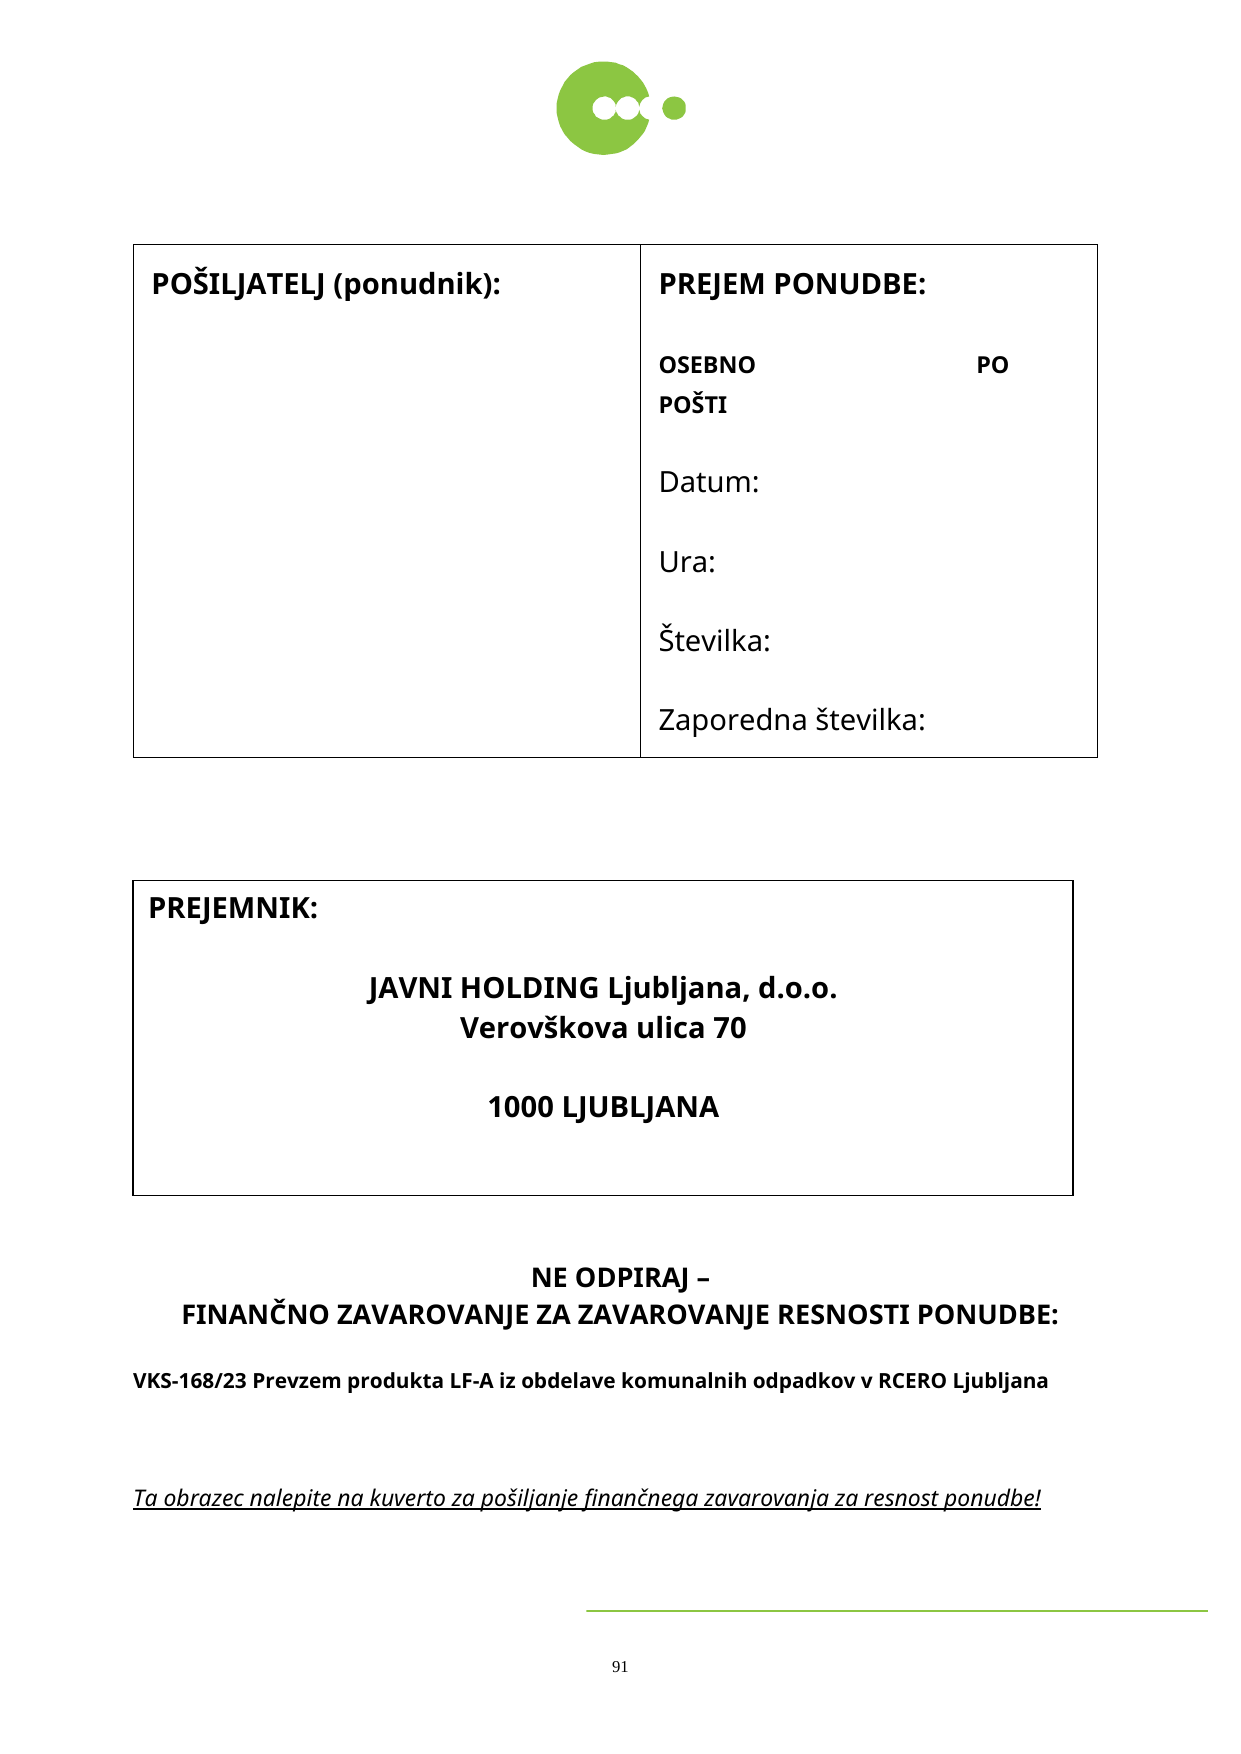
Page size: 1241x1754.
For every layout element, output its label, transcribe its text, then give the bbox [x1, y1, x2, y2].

text VKS-168/23 Prevzem produkta LF-A iz obdelave komunalnih odpadkov v RCERO Ljubljana [133, 1367, 1107, 1395]
table_header PREJEM PONUDBE: osebno po pošti Datum: Ura: Številka: Zaporedna številka: [641, 245, 1097, 757]
table_header POŠILJATELJ (ponudnik): [134, 245, 640, 757]
text NE ODPIRAJ – [133, 1259, 1107, 1296]
text FINANČNO ZAVAROVANJE ZA ZAVAROVANJE RESNOSTI PONUDBE: [133, 1296, 1107, 1333]
text Ta obrazec nalepite na kuverto za pošiljanje finančnega zavarovanja za resnost ponudbe! [133, 1482, 1107, 1513]
